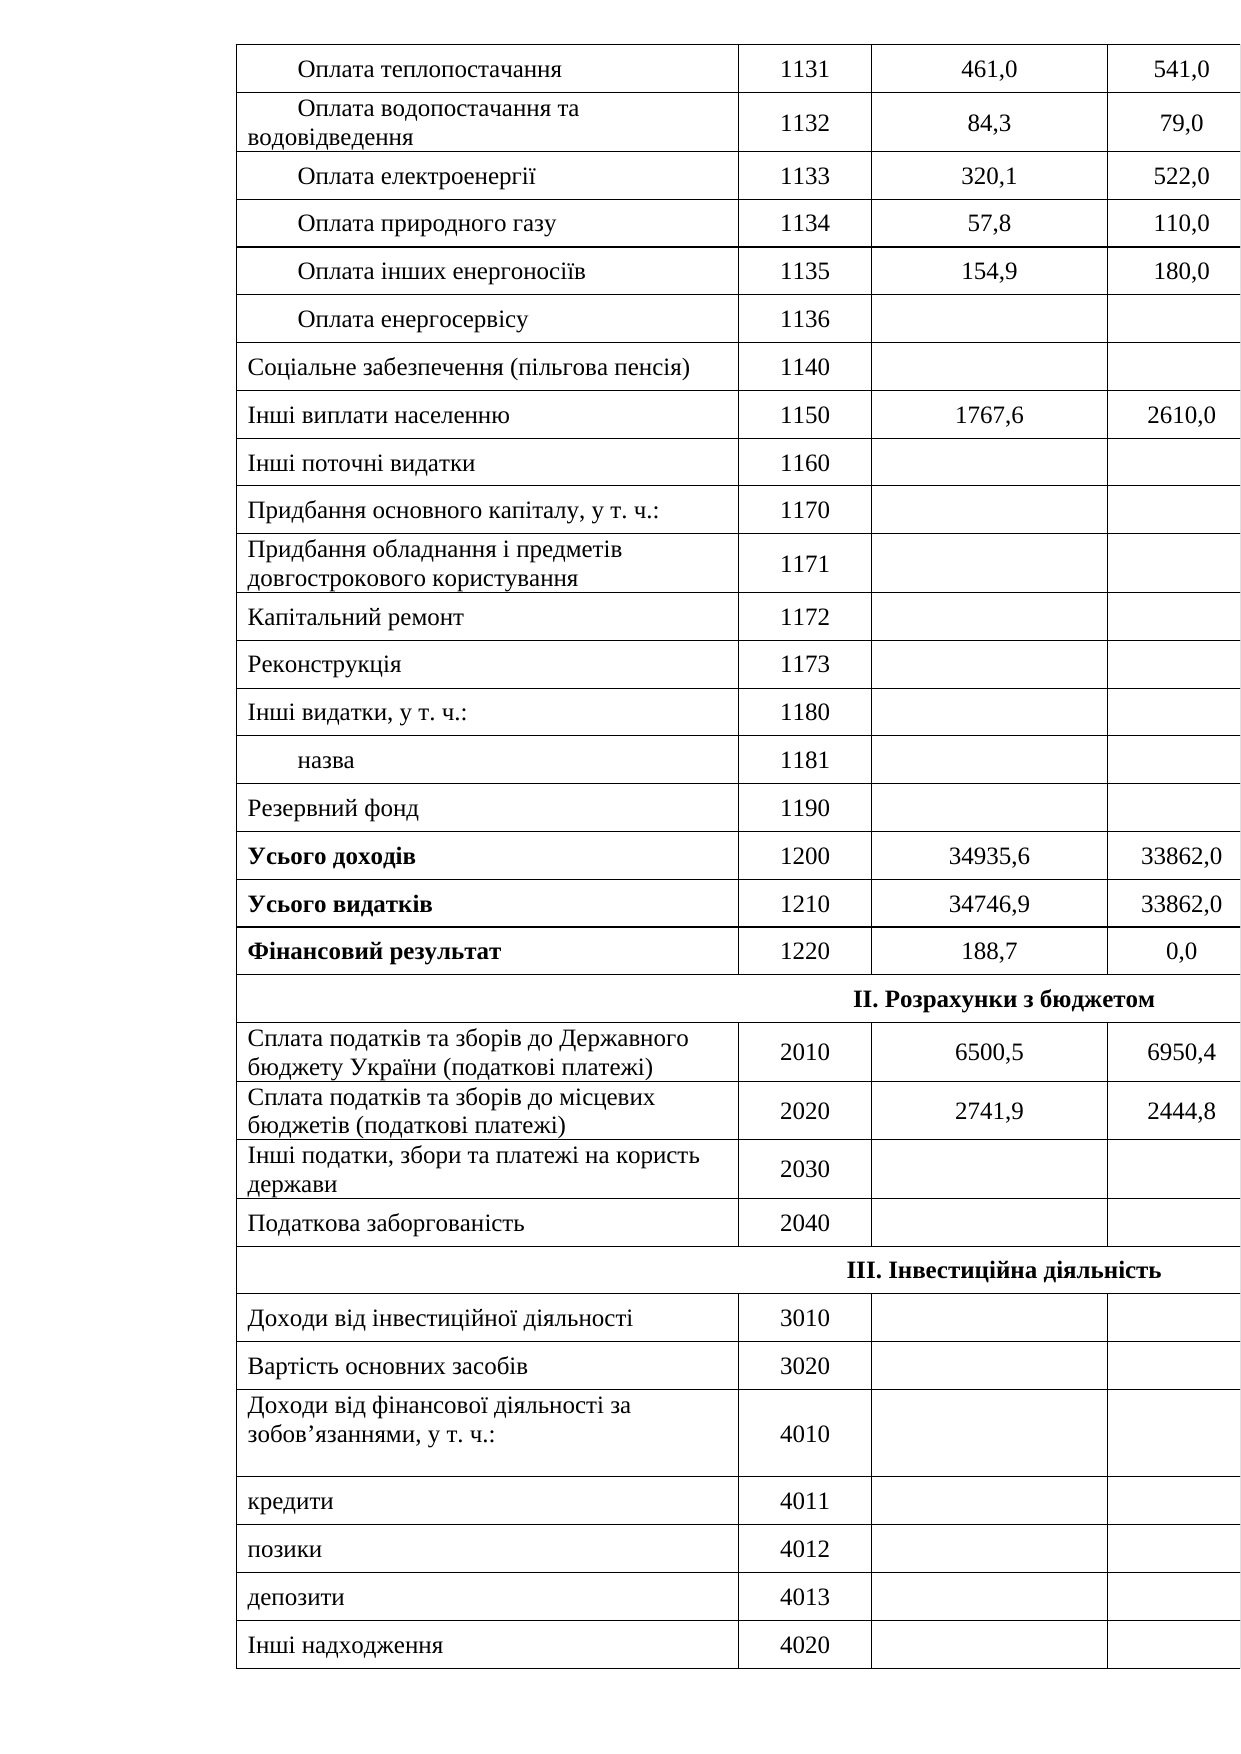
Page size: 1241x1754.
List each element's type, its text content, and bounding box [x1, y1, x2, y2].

table_cell назва [237, 736, 738, 783]
table_cell [1108, 1199, 1240, 1246]
table_cell Оплата теплопостачання [237, 45, 738, 92]
table_cell 1210 [739, 880, 871, 926]
table_cell 4013 [739, 1573, 871, 1620]
table_cell 84,3 [872, 93, 1107, 151]
table_cell Усього видатків [237, 880, 738, 926]
table_cell [1108, 439, 1240, 485]
table_cell [1108, 534, 1240, 592]
table_cell [872, 1294, 1107, 1341]
table_cell [1108, 1477, 1240, 1524]
table_cell [872, 641, 1107, 687]
table_cell 4011 [739, 1477, 871, 1524]
table_cell [1108, 295, 1240, 342]
table_cell позики [237, 1525, 738, 1572]
table_cell 2010 [739, 1023, 871, 1081]
table_cell [872, 486, 1107, 533]
table_cell Сплата податків та зборів до місцевих бюджетів (податкові платежі) [237, 1082, 738, 1139]
table_cell 2741,9 [872, 1082, 1107, 1139]
table_cell Вартість основних засобів [237, 1342, 738, 1389]
table_cell 188,7 [872, 928, 1107, 974]
table_cell [1108, 343, 1240, 390]
table_cell 57,8 [872, 200, 1107, 246]
table_cell Оплата інших енергоносіїв [237, 248, 738, 294]
table_cell 2040 [739, 1199, 871, 1246]
table_cell Інші податки, збори та платежі на користь держави [237, 1140, 738, 1198]
table_cell 4012 [739, 1525, 871, 1572]
table_cell [872, 1140, 1107, 1198]
table_cell 541,0 [1108, 45, 1240, 92]
table_cell 34935,6 [872, 832, 1107, 879]
table_cell 522,0 [1108, 152, 1240, 198]
table_cell [872, 295, 1107, 342]
table_cell [1108, 593, 1240, 639]
table_cell 1767,6 [872, 391, 1107, 438]
table_cell 1220 [739, 928, 871, 974]
table_cell 1181 [739, 736, 871, 783]
table_cell 6500,5 [872, 1023, 1107, 1081]
table_cell [872, 439, 1107, 485]
table_cell 1173 [739, 641, 871, 687]
table_cell 1180 [739, 689, 871, 735]
table_cell [1108, 1342, 1240, 1389]
table_cell Фінансовий результат [237, 928, 738, 974]
table_cell Соціальне забезпечення (пільгова пенсія) [237, 343, 738, 390]
table_cell Придбання основного капіталу, у т. ч.: [237, 486, 738, 533]
table_cell Оплата енергосервісу [237, 295, 738, 342]
table_cell [1108, 1390, 1240, 1476]
table_cell III. Інвестиційна діяльність [237, 1247, 1240, 1293]
table_cell [872, 1199, 1107, 1246]
table_cell 34746,9 [872, 880, 1107, 926]
table_cell [872, 534, 1107, 592]
table_cell Оплата природного газу [237, 200, 738, 246]
table_cell [872, 736, 1107, 783]
table_cell 110,0 [1108, 200, 1240, 246]
table_cell 180,0 [1108, 248, 1240, 294]
table_cell [872, 1621, 1107, 1667]
table_cell 154,9 [872, 248, 1107, 294]
table_cell [1108, 1525, 1240, 1572]
table_cell 1133 [739, 152, 871, 198]
table_cell 320,1 [872, 152, 1107, 198]
table_cell [1108, 736, 1240, 783]
table_cell [872, 784, 1107, 831]
table_cell 3010 [739, 1294, 871, 1341]
table_cell [1108, 486, 1240, 533]
table_cell [1108, 784, 1240, 831]
table_cell 1136 [739, 295, 871, 342]
table_cell [872, 689, 1107, 735]
table_cell [1108, 1621, 1240, 1667]
table_cell [1108, 641, 1240, 687]
table_cell 1140 [739, 343, 871, 390]
table_cell 461,0 [872, 45, 1107, 92]
table_cell 2610,0 [1108, 391, 1240, 438]
table_cell [872, 1525, 1107, 1572]
table_cell [872, 1342, 1107, 1389]
table_cell 1170 [739, 486, 871, 533]
table_cell 1150 [739, 391, 871, 438]
table_cell Оплата електроенергії [237, 152, 738, 198]
table_cell Реконструкція [237, 641, 738, 687]
table_cell Інші виплати населенню [237, 391, 738, 438]
table_cell 6950,4 [1108, 1023, 1240, 1081]
table_cell Інші видатки, у т. ч.: [237, 689, 738, 735]
table_cell Податкова заборгованість [237, 1199, 738, 1246]
table_cell [872, 1390, 1107, 1476]
table_cell 2030 [739, 1140, 871, 1198]
table_cell Доходи від інвестиційної діяльності [237, 1294, 738, 1341]
table_cell Усього доходів [237, 832, 738, 879]
table_cell [872, 1477, 1107, 1524]
table_cell 33862,0 [1108, 832, 1240, 879]
table_cell 79,0 [1108, 93, 1240, 151]
table_cell кредити [237, 1477, 738, 1524]
table_cell Сплата податків та зборів до Державного бюджету України (податкові платежі) [237, 1023, 738, 1081]
table_cell [1108, 1294, 1240, 1341]
table_cell [1108, 1573, 1240, 1620]
table_cell 2020 [739, 1082, 871, 1139]
table_cell Придбання обладнання і предметів довгострокового користування [237, 534, 738, 592]
table_cell депозити [237, 1573, 738, 1620]
table_cell 4020 [739, 1621, 871, 1667]
table_cell 1134 [739, 200, 871, 246]
table_cell 1135 [739, 248, 871, 294]
table_cell Капітальний ремонт [237, 593, 738, 639]
table_cell IІ. Розрахунки з бюджетом [237, 975, 1240, 1022]
table_cell [1108, 1140, 1240, 1198]
table_cell 1172 [739, 593, 871, 639]
table_cell 0,0 [1108, 928, 1240, 974]
table_cell Доходи від фінансової діяльності за зобов’язаннями, у т. ч.: [237, 1390, 738, 1476]
table_cell 4010 [739, 1390, 871, 1476]
table_cell Інші надходження [237, 1621, 738, 1667]
table_cell 1131 [739, 45, 871, 92]
table_cell 3020 [739, 1342, 871, 1389]
table_cell 1132 [739, 93, 871, 151]
table_cell Оплата водопостачання та водовідведення [237, 93, 738, 151]
table_cell Інші поточні видатки [237, 439, 738, 485]
table_cell 2444,8 [1108, 1082, 1240, 1139]
table_cell [872, 343, 1107, 390]
table_cell [872, 1573, 1107, 1620]
table_cell Резервний фонд [237, 784, 738, 831]
table_cell 1160 [739, 439, 871, 485]
table_cell 1190 [739, 784, 871, 831]
table_cell [1108, 689, 1240, 735]
table_cell [872, 593, 1107, 639]
table_cell 1200 [739, 832, 871, 879]
table_cell 33862,0 [1108, 880, 1240, 926]
table_cell 1171 [739, 534, 871, 592]
